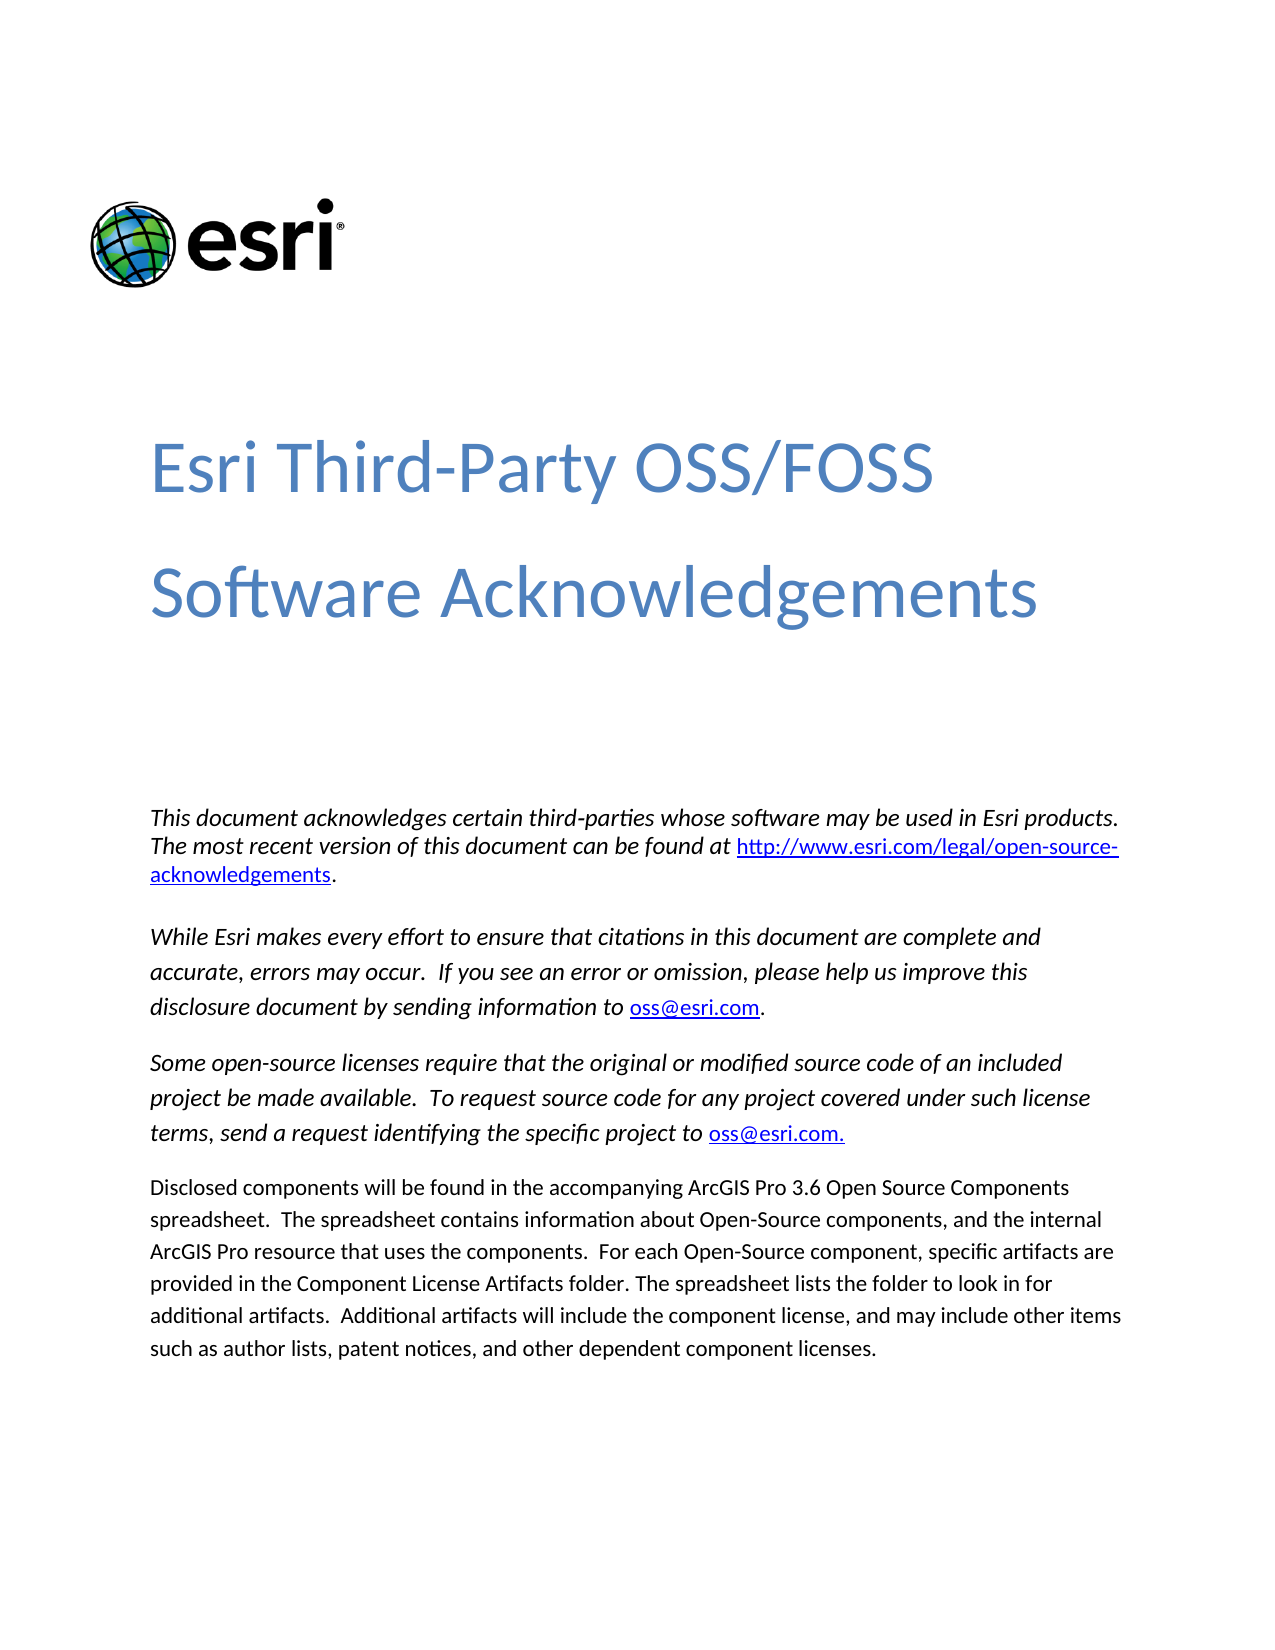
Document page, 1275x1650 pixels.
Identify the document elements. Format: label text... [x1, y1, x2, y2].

text Esri Third-Party OSS/FOSS [150, 419, 1125, 511]
text Some open-source licenses require that the original or modified source code of an included project be made available. To request source code for any project covered under such license terms, send a request identifying the specific project to oss@esri.com. [150, 1047, 1125, 1147]
text This document acknowledges certain third‐parties whose software may be used in Esri products. The most recent version of this document can be found at http://www.esri.com/legal/open-source-acknowledgements. [150, 805, 1127, 888]
text Software Acknowledgements [150, 544, 1125, 636]
text Disclosed components will be found in the accompanying ArcGIS Pro 3.6 Open Source Components spreadsheet. The spreadsheet contains information about Open-Source components, and the internal ArcGIS Pro resource that uses the components. For each Open-Source component, specific artifacts are provided in the Component License Artifacts folder. The spreadsheet lists the folder to look in for additional artifacts. Additional artifacts will include the component license, and may include other items such as author lists, patent notices, and other dependent component licenses. [150, 1173, 1125, 1362]
picture [0, 111, 382, 301]
text While Esri makes every effort to ensure that citations in this document are complete and accurate, errors may occur. If you see an error or omission, please help us improve this disclosure document by sending information to oss@esri.com. [150, 921, 1125, 1022]
